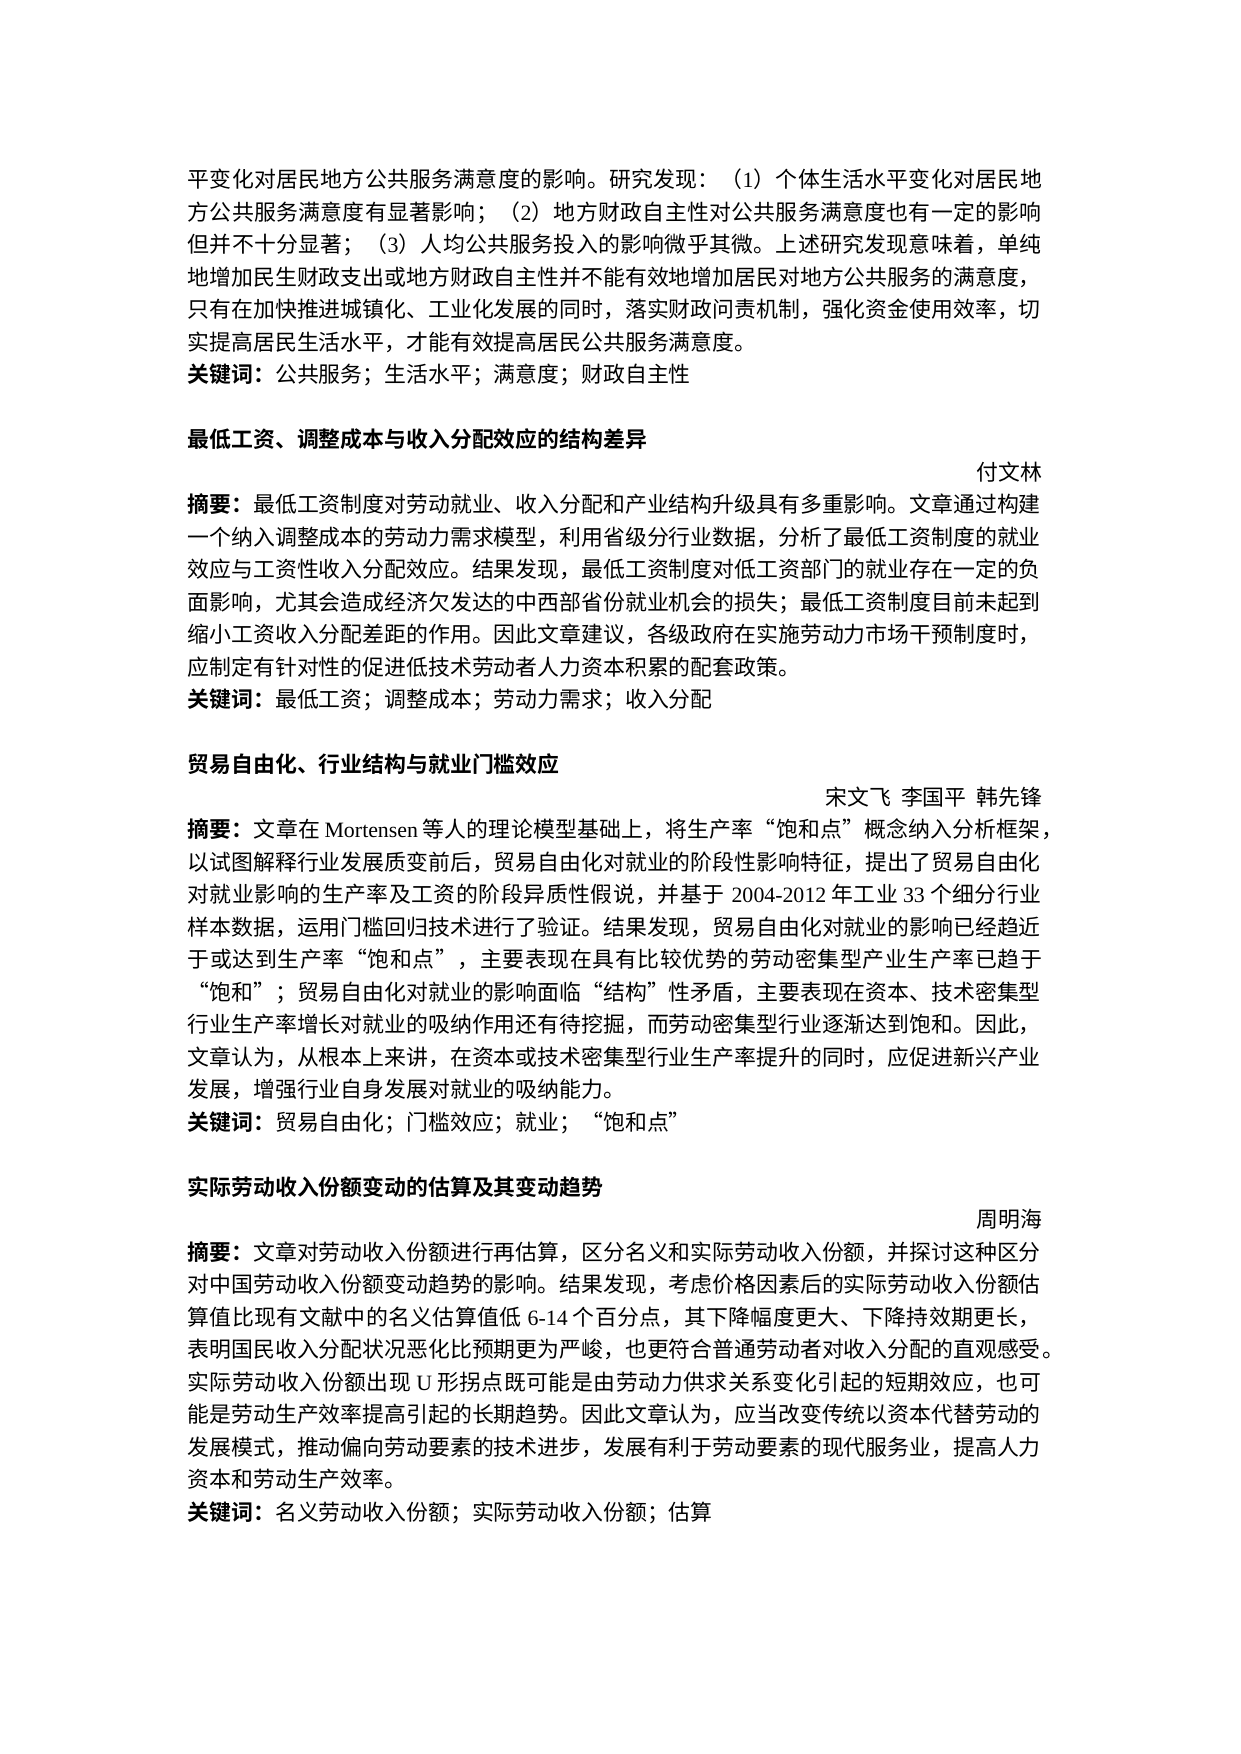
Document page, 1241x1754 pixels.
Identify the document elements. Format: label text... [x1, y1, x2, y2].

text 实际劳动收入份额变动的估算及其变动趋势 [187, 1169, 1042, 1202]
text 摘要：文章对劳动收入份额进行再估算，区分名义和实际劳动收入份额，并探讨这种区分对中国劳动收入份额变动趋势的影响。结果发现，考虑价格因素后的实际劳动收入份额估算值比现有文献中的名义估算值低6-14个百分点，其下降幅度更大、下降持效期更长，表明国民收入分配状况恶化比预期更为严峻，也更符合普通劳动者对收入分配的直观感受。实际劳动收入份额出现U形拐点既可能是由劳动力供求关系变化引起的短期效应，也可能是劳动生产效率提高引起的长期趋势。因此文章认为，应当改变传统以资本代替劳动的发展模式，推动偏向劳动要素的技术进步，发展有利于劳动要素的现代服务业，提高人力资本和劳动生产效率。 [187, 1234, 1042, 1494]
text 关键词：公共服务；生活水平；满意度；财政自主性 [187, 357, 1042, 389]
text 关键词：名义劳动收入份额；实际劳动收入份额；估算 [187, 1494, 1042, 1527]
text 周明海 [187, 1202, 1042, 1234]
text 关键词：贸易自由化；门槛效应；就业；“饱和点” [187, 1104, 1042, 1137]
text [187, 162, 1042, 357]
text 摘要：文章在Mortensen等人的理论模型基础上，将生产率“饱和点”概念纳入分析框架，以试图解释行业发展质变前后，贸易自由化对就业的阶段性影响特征，提出了贸易自由化对就业影响的生产率及工资的阶段异质性假说，并基于2004-2012年工业33个细分行业样本数据，运用门槛回归技术进行了验证。结果发现，贸易自由化对就业的影响已经趋近于或达到生产率“饱和点”，主要表现在具有比较优势的劳动密集型产业生产率已趋于“饱和”；贸易自由化对就业的影响面临“结构”性矛盾，主要表现在资本、技术密集型行业生产率增长对就业的吸纳作用还有待挖掘，而劳动密集型行业逐渐达到饱和。因此，文章认为，从根本上来讲，在资本或技术密集型行业生产率提升的同时，应促进新兴产业发展，增强行业自身发展对就业的吸纳能力。 [187, 812, 1042, 1104]
text 关键词：最低工资；调整成本；劳动力需求；收入分配 [187, 682, 1042, 714]
text 宋文飞 李国平 韩先锋 [187, 779, 1042, 812]
text 付文林 [187, 454, 1042, 487]
text 摘要：最低工资制度对劳动就业、收入分配和产业结构升级具有多重影响。文章通过构建一个纳入调整成本的劳动力需求模型，利用省级分行业数据，分析了最低工资制度的就业效应与工资性收入分配效应。结果发现，最低工资制度对低工资部门的就业存在一定的负面影响，尤其会造成经济欠发达的中西部省份就业机会的损失；最低工资制度目前未起到缩小工资收入分配差距的作用。因此文章建议，各级政府在实施劳动力市场干预制度时，应制定有针对性的促进低技术劳动者人力资本积累的配套政策。 [187, 487, 1042, 682]
text 贸易自由化、行业结构与就业门槛效应 [187, 747, 1042, 779]
text 最低工资、调整成本与收入分配效应的结构差异 [187, 422, 1042, 454]
